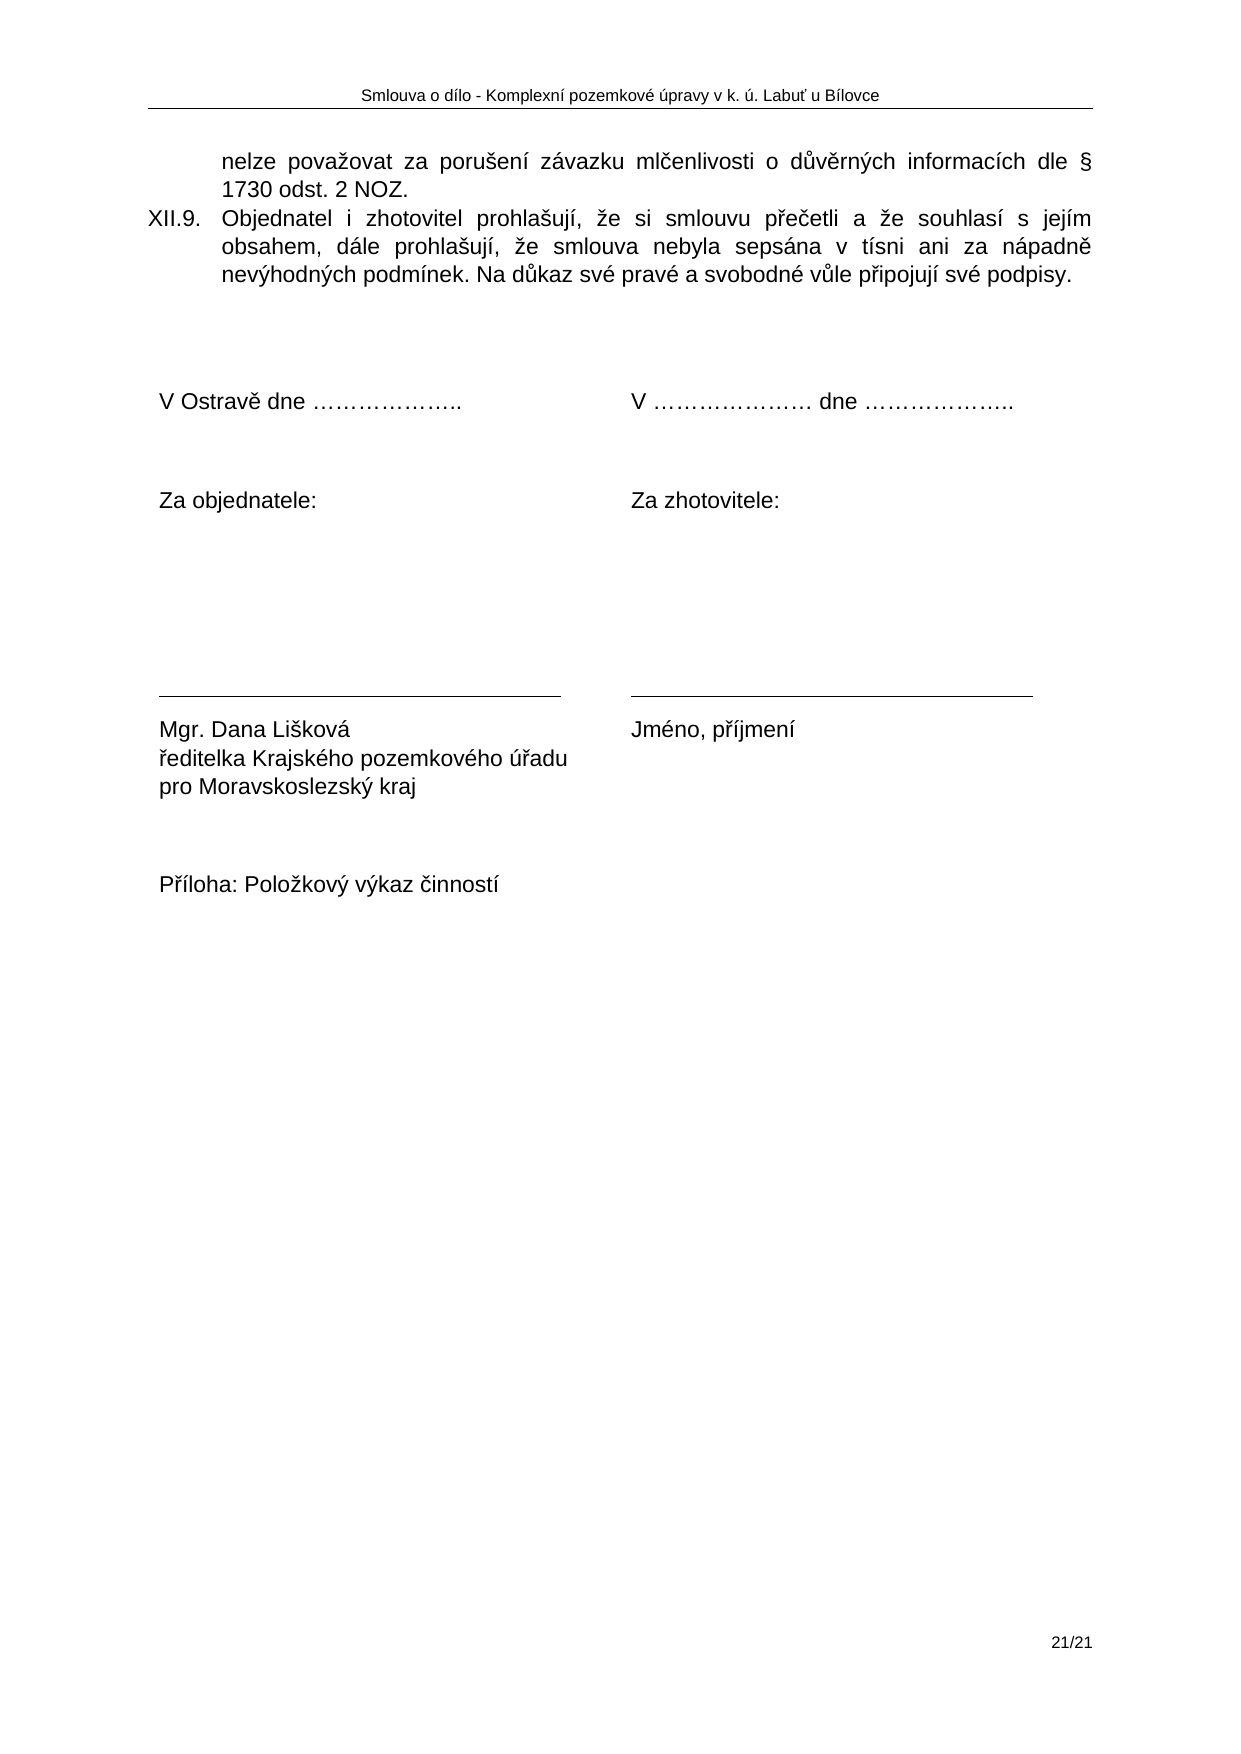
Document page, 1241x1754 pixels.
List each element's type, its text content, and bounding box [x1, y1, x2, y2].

table_cell Jméno, příjmení [620, 532, 1092, 846]
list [148, 148, 1093, 202]
table_cell Příloha: Položkový výkaz činností [148, 846, 1092, 917]
table_cell Mgr. Dana Lišková ředitelka Krajského pozemkového úřadu pro Moravskoslezský kraj [148, 532, 619, 846]
table_cell Za zhotovitele: [620, 487, 1092, 532]
table_cell Za objednatele: [148, 487, 619, 532]
list Objednatel i zhotovitel prohlašují, že si smlouvu přečetli a že souhlasí s jejím obsahem, dále prohlašují, že smlouva nebyla sepsána v tísni ani za nápadně nevýhodných podmínek. Na důkaz své pravé a svobodné vůle připojují své podpisy. [148, 204, 1093, 288]
table_header V Ostravě dne ……………….. [148, 363, 619, 487]
table_header V ………………… dne ……………….. [620, 363, 1092, 487]
